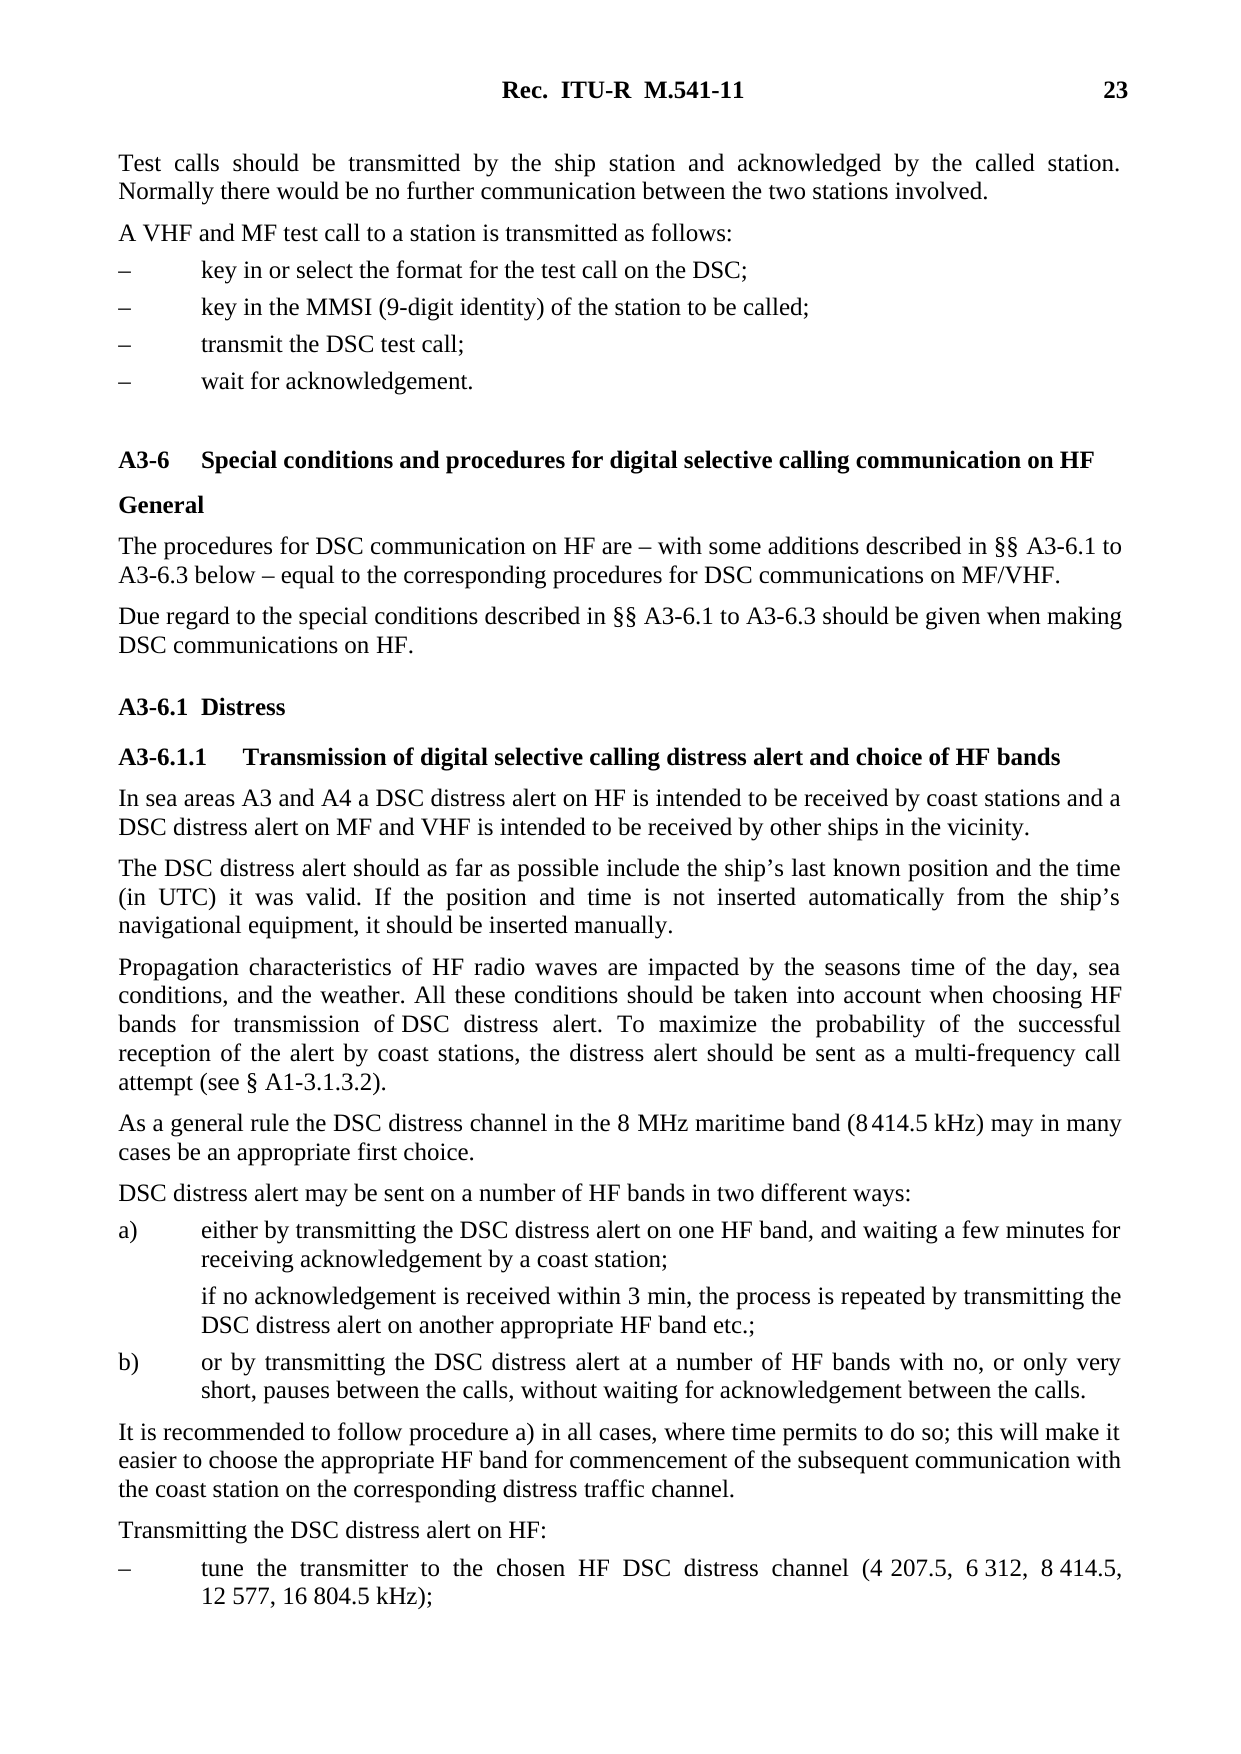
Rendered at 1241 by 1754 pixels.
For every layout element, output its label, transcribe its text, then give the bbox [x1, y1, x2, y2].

text Test calls should be transmitted by the ship station and acknowledged by the called station. Normally there would be no further communication between the two stations involved. [118, 148, 1122, 205]
subtitle A3-6 Special conditions and procedures for digital selective calling communication on HF [118, 445, 1122, 473]
text – key in the MMSI (9-digit identity) of the station to be called; [118, 292, 1122, 321]
text – transmit the DSC test call; [118, 329, 1122, 358]
text b) or by transmitting the DSC distress alert at a number of HF bands with no, or only very short, pauses between the calls, without waiting for acknowledgement between the calls. [118, 1347, 1122, 1404]
text DSC distress alert may be sent on a number of HF bands in two different ways: [118, 1178, 1122, 1207]
text As a general rule the DSC distress channel in the 8 MHz maritime band (8 414.5 kHz) may in many cases be an appropriate first choice. [118, 1108, 1122, 1166]
subtitle A3-6.1 Distress [118, 692, 1122, 721]
subtitle General [118, 490, 1122, 519]
text – tune the transmitter to the chosen HF DSC distress channel (4 207.5, 6 312, 8 414.5, 12 577, 16 804.5 kHz); [118, 1553, 1122, 1610]
text Propagation characteristics of HF radio waves are impacted by the seasons time of the day, sea conditions, and the weather. All these conditions should be taken into account when choosing HF bands for transmission of DSC distress alert. To maximize the probability of the successful reception of the alert by coast stations, the distress alert should be sent as a multi-frequency call attempt (see § A1-3.1.3.2). [118, 952, 1122, 1096]
text Due regard to the special conditions described in §§ A3-6.1 to A3-6.3 should be given when making DSC communications on HF. [118, 601, 1122, 659]
text Transmitting the DSC distress alert on HF: [118, 1516, 1122, 1544]
text The DSC distress alert should as far as possible include the ship’s last known position and the time (in UTC) it was valid. If the position and time is not inserted automatically from the ship’s navigational equipment, it should be inserted manually. [118, 853, 1122, 939]
text a) either by transmitting the DSC distress alert on one HF band, and waiting a few minutes for receiving acknowledgement by a coast station; [118, 1215, 1122, 1273]
text The procedures for DSC communication on HF are – with some additions described in §§ A3-6.1 to A3-6.3 below – equal to the corresponding procedures for DSC communications on MF/VHF. [118, 531, 1122, 589]
text In sea areas A3 and A4 a DSC distress alert on HF is intended to be received by coast stations and a DSC distress alert on MF and VHF is intended to be received by other ships in the vicinity. [118, 783, 1122, 841]
subtitle A3-6.1.1 Transmission of digital selective calling distress alert and choice of HF bands [118, 742, 1122, 771]
text A VHF and MF test call to a station is transmitted as follows: [118, 218, 1122, 246]
text if no acknowledgement is received within 3 min, the process is repeated by transmitting the DSC distress alert on another appropriate HF band etc.; [118, 1281, 1122, 1338]
text – wait for acknowledgement. [118, 366, 1122, 395]
text – key in or select the format for the test call on the DSC; [118, 255, 1122, 283]
text It is recommended to follow procedure a) in all cases, where time permits to do so; this will make it easier to choose the appropriate HF band for commencement of the subsequent communication with the coast station on the corresponding distress traffic channel. [118, 1417, 1122, 1503]
